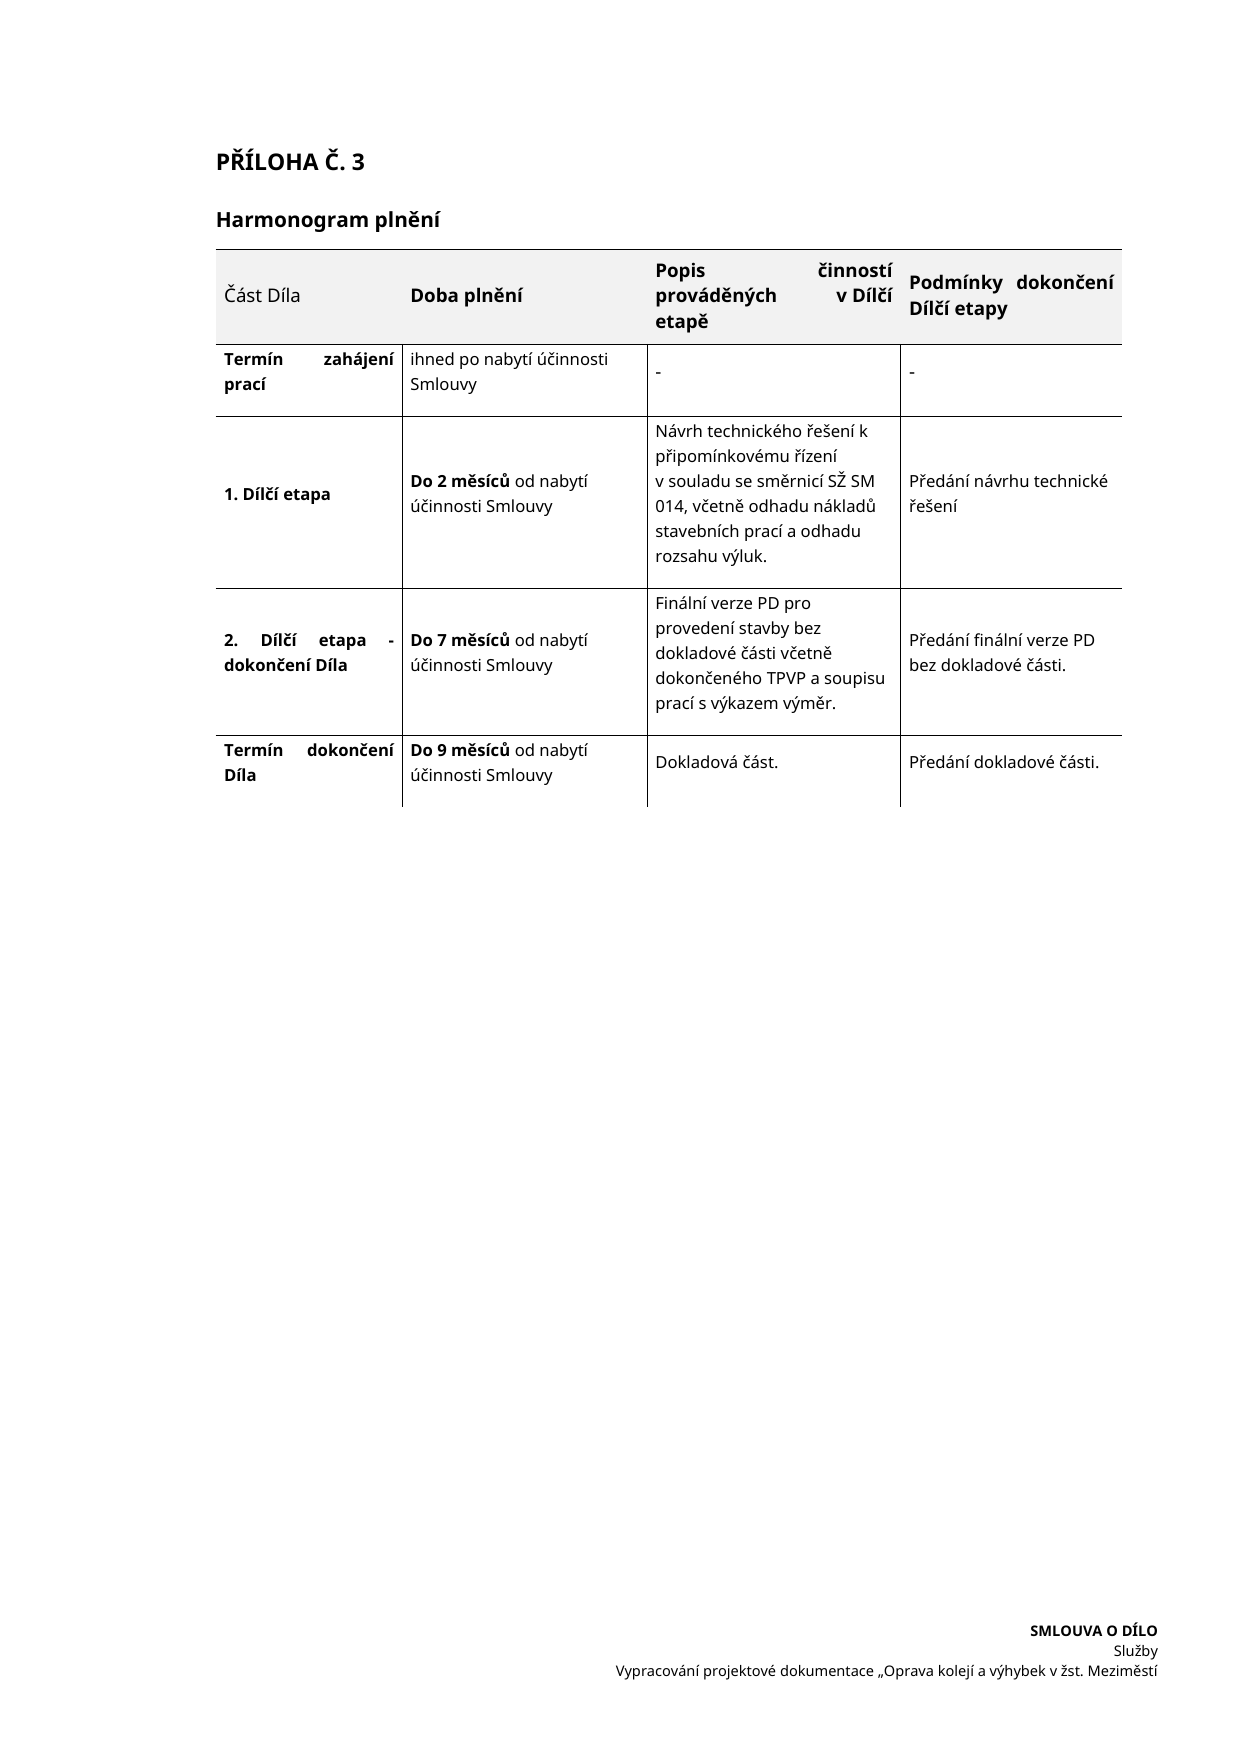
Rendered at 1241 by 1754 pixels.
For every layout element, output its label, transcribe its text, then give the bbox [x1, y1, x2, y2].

table_cell - [648, 345, 900, 416]
table_cell 2. Dílčí etapa - dokončení Díla [216, 589, 402, 734]
table_header Popis činností prováděných v Dílčí etapě [647, 250, 901, 344]
table_cell Předání dokladové části. [901, 736, 1122, 807]
table_header Podmínky dokončení Dílčí etapy [901, 250, 1122, 344]
table_cell Finální verze PD pro provedení stavby bez dokladové části včetně dokončeného TPVP a soupisu prací s výkazem výměr. [648, 589, 900, 734]
table_cell Do 7 měsíců od nabytí účinnosti Smlouvy [403, 589, 647, 734]
table_header Část Díla [216, 250, 402, 344]
text Harmonogram plnění [216, 205, 1122, 233]
table_cell Předání návrhu technické řešení [901, 417, 1122, 588]
table_cell Do 9 měsíců od nabytí účinnosti Smlouvy [403, 736, 647, 807]
table_cell - [901, 345, 1122, 416]
text Příloha č. 3 [216, 146, 1122, 177]
table_cell ihned po nabytí účinnosti Smlouvy [403, 345, 647, 416]
table_cell Předání finální verze PD bez dokladové části. [901, 589, 1122, 734]
table_cell Do 2 měsíců od nabytí účinnosti Smlouvy [403, 417, 647, 588]
table_cell Termín zahájení prací [216, 345, 402, 416]
table_cell Termín dokončení Díla [216, 736, 402, 807]
table_cell Dokladová část. [648, 736, 900, 807]
table_cell Návrh technického řešení k připomínkovému řízení v souladu se směrnicí SŽ SM 014, včetně odhadu nákladů stavebních prací a odhadu rozsahu výluk. [648, 417, 900, 588]
table_header Doba plnění [402, 250, 647, 344]
table_cell 1. Dílčí etapa [216, 417, 402, 588]
